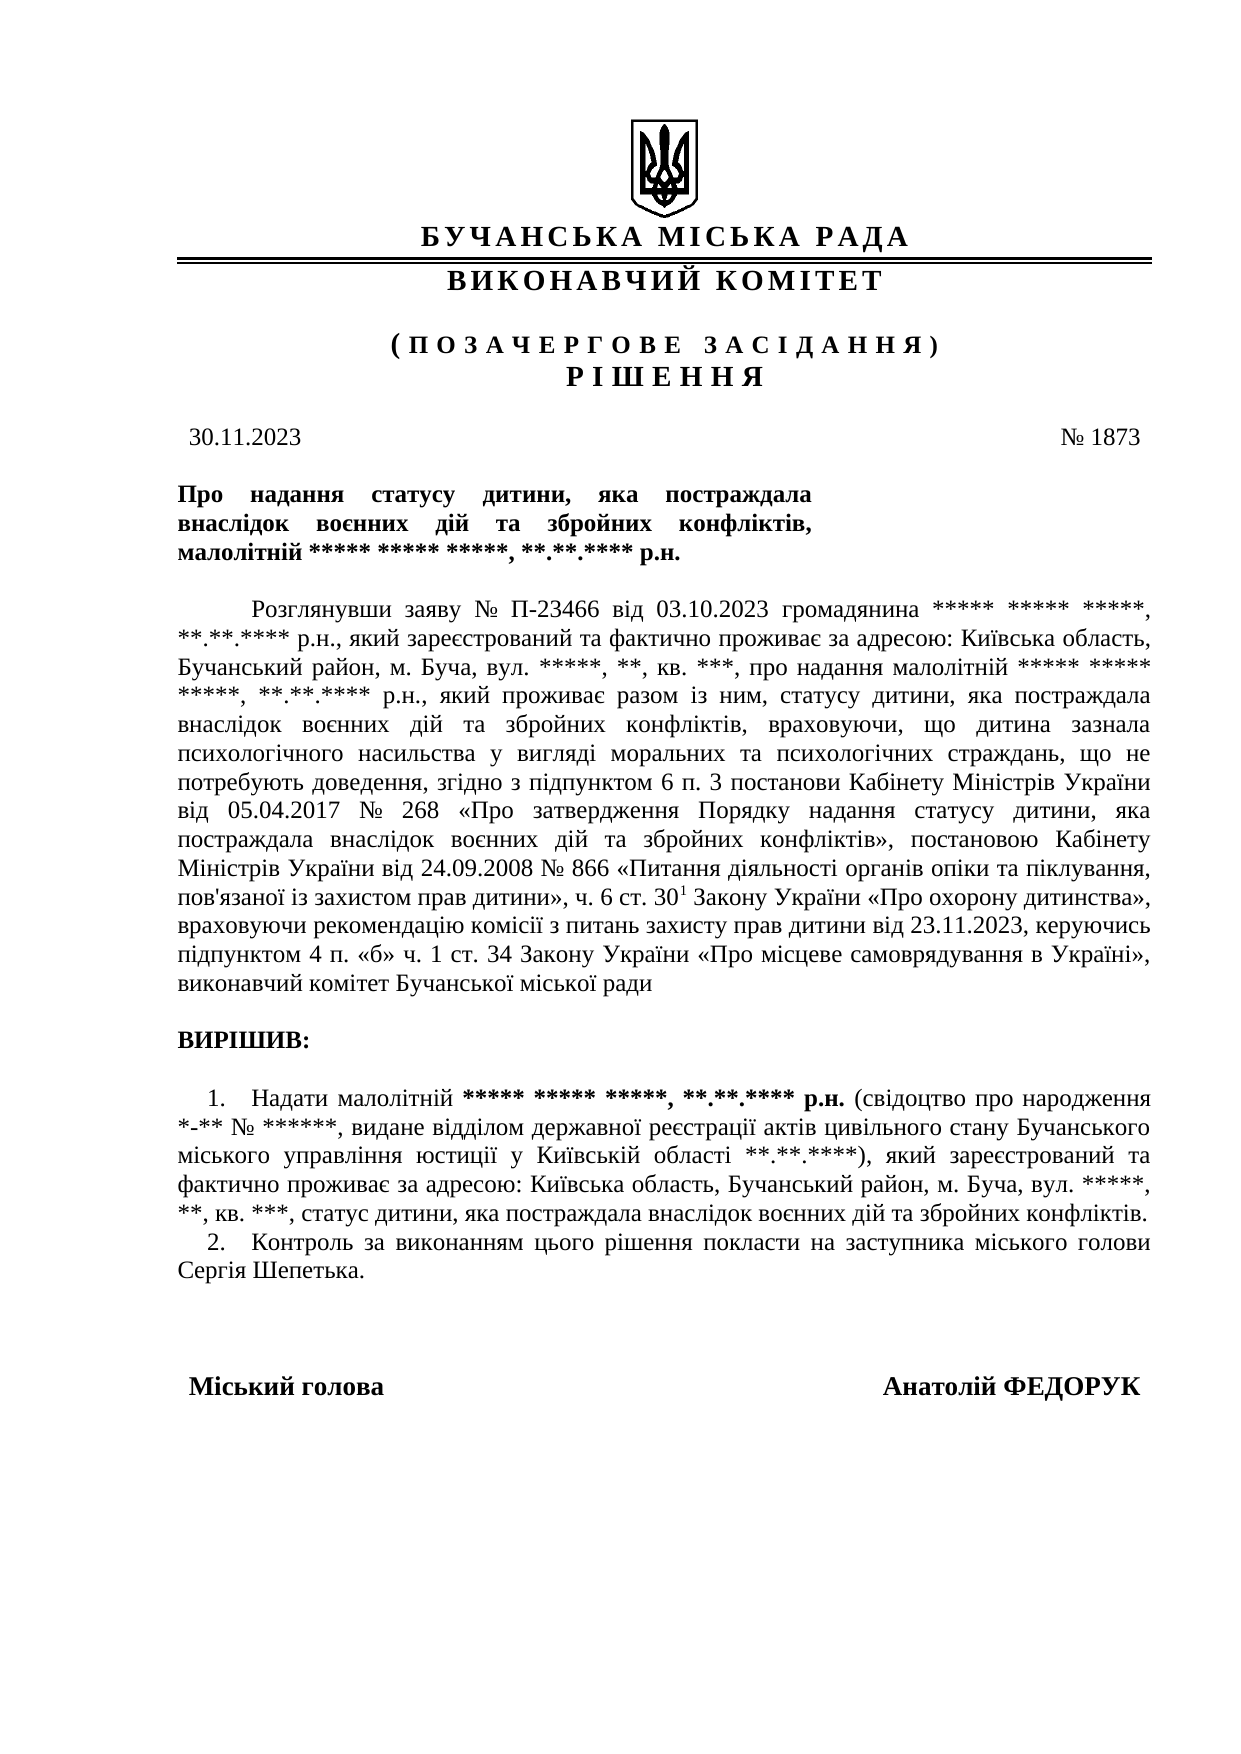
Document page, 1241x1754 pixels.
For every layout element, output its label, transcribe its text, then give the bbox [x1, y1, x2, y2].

text РІШЕННЯ [177, 359, 1152, 393]
table_header Анатолій ФЕДОРУК [663, 1370, 1152, 1401]
table_header № 1873 [666, 422, 1152, 450]
picture [629, 118, 700, 219]
text (ПОЗАЧЕРГОВЕ ЗАСІДАННЯ) [177, 326, 1152, 359]
table_header Міський голова [177, 1370, 663, 1401]
table_header ВИКОНАВЧИЙ КОМІТЕТ [177, 264, 1152, 326]
text БУЧАНСЬКА МІСЬКА РАДА [177, 219, 1152, 252]
text Про надання статусу дитини, яка постраждала внаслідок воєнних дій та збройних конфліктів, малолітній ***** ***** *****, **.**.**** р.н. [177, 479, 812, 565]
text Розглянувши заяву № П-23466 від 03.10.2023 громадянина ***** ***** *****, **.**.**** р.н., який зареєстрований та фактично проживає за адресою: Київська область, Бучанський район, м. Буча, вул. *****, **, кв. ***, про надання малолітній ***** ***** *****, **.**.**** р.н., який проживає разом із ним, статусу дитини, яка постраждала внаслідок воєнних дій та збройних конфліктів, враховуючи, що дитина зазнала психологічного насильства у вигляді моральних та психологічних страждань, що не потребують доведення, згідно з підпунктом 6 п. 3 постанови Кабінету Міністрів України від 05.04.2017 № 268 «Про затвердження Порядку надання статусу дитини, яка постраждала внаслідок воєнних дій та збройних конфліктів», постановою Кабінету Міністрів України від 24.09.2008 № 866 «Питання діяльності органів опіки та піклування, пов'язаної із захистом прав дитини», ч. 6 ст. 301 Закону України «Про охорону дитинства», враховуючи рекомендацію комісії з питань захисту прав дитини від 23.11.2023, керуючись підпунктом 4 п. «б» ч. 1 ст. 34 Закону України «Про місцеве самоврядування в Україні», виконавчий комітет Бучанської міської ради [177, 594, 1152, 997]
text ВИРІШИВ: [177, 1025, 1152, 1054]
list Контроль за виконанням цього рішення покласти на заступника міського голови Сергія Шепетька. [177, 1227, 1152, 1284]
table_header 30.11.2023 [177, 422, 666, 450]
list Надати малолітній ***** ***** *****, **.**.**** р.н. (свідоцтво про народження *-** № ******, видане відділом державної реєстрації актів цивільного стану Бучанського міського управління юстиції у Київській області **.**.****), який зареєстрований та фактично проживає за адресою: Київська область, Бучанський район, м. Буча, вул. *****, **, кв. ***, статус дитини, яка постраждала внаслідок воєнних дій та збройних конфліктів. [177, 1083, 1152, 1227]
